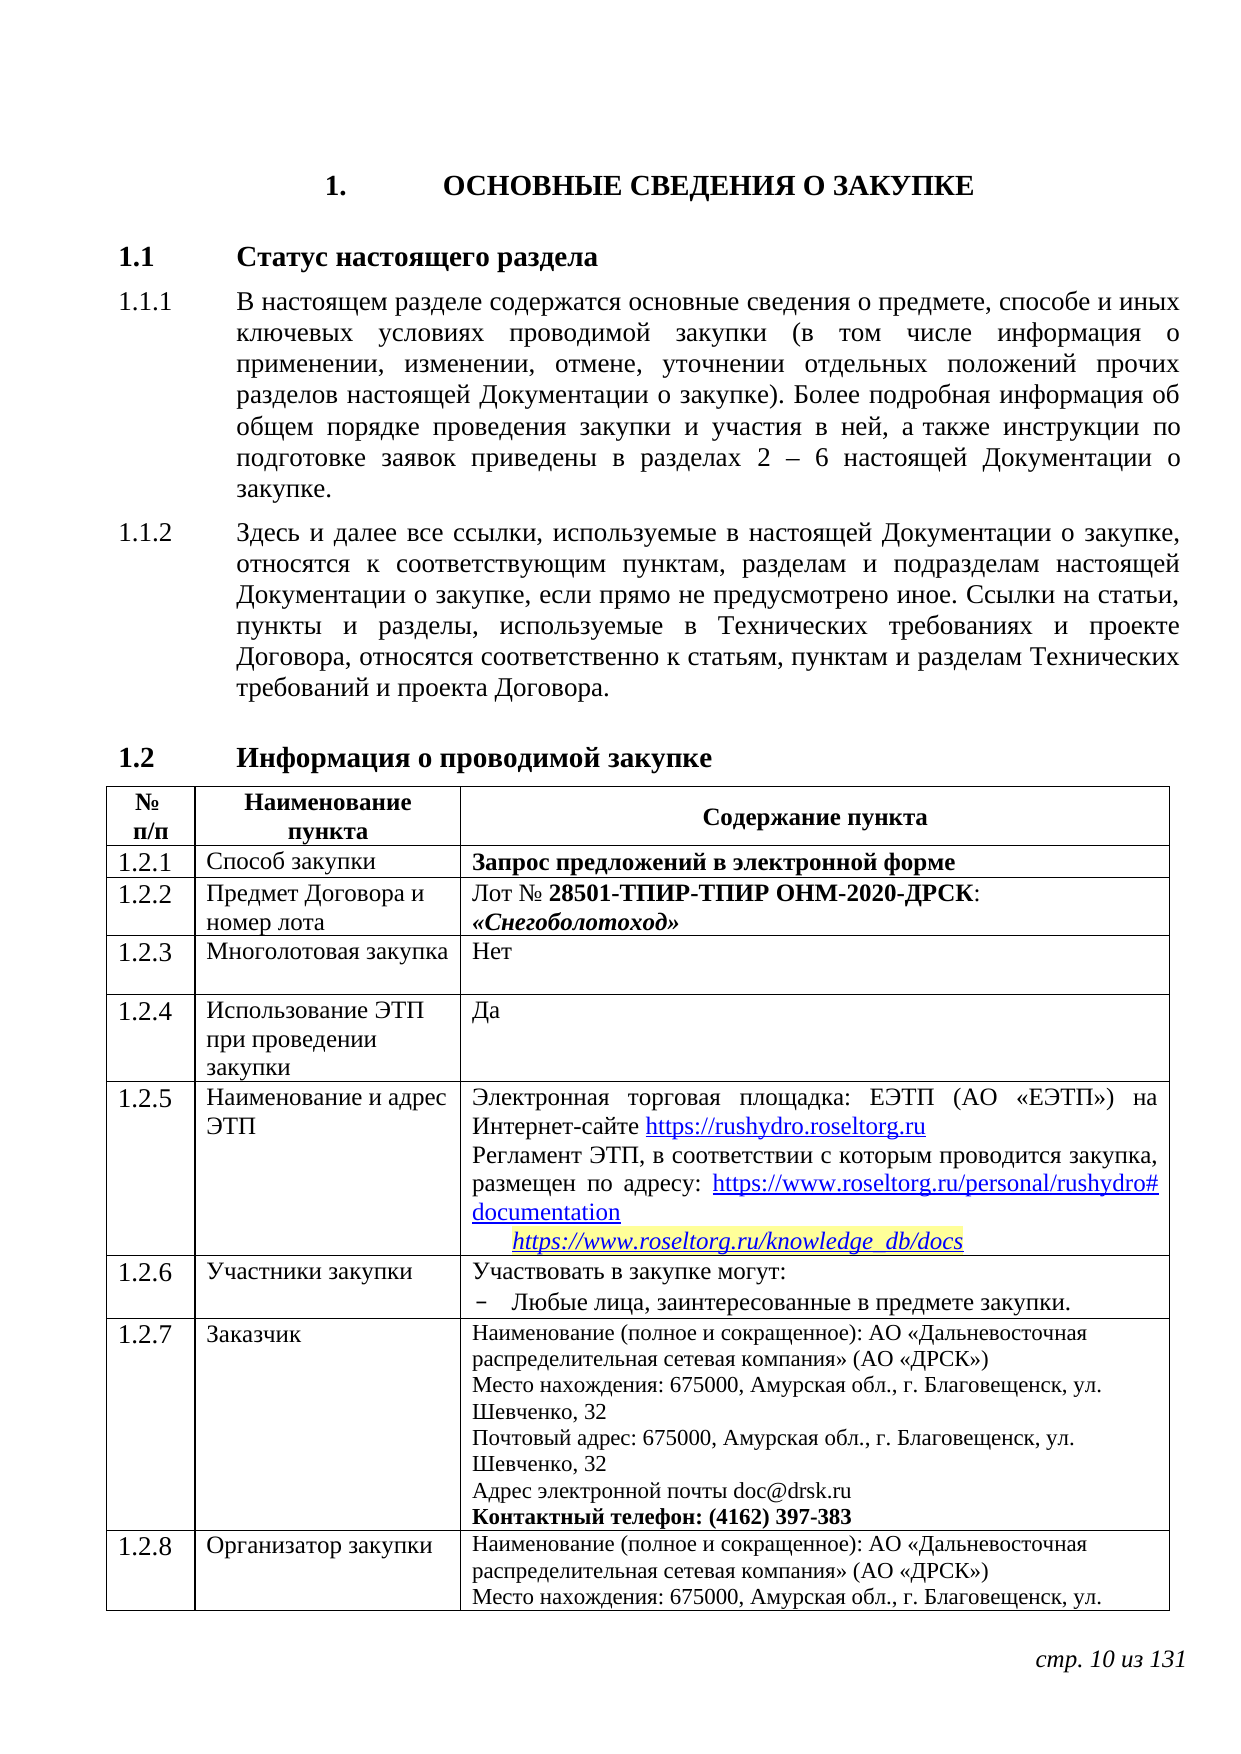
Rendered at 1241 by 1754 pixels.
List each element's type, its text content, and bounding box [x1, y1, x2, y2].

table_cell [461, 1531, 1169, 1609]
table_cell Заказчик [196, 1319, 460, 1529]
table_cell Запрос предложений в электронной форме [461, 846, 1169, 877]
table_cell [107, 1082, 194, 1255]
table_cell Электронная торговая площадка: ЕЭТП (АО «ЕЭТП») на Интернет-сайте https://rushydro.roseltorg.ru Регламент ЭТП, в соответствии с которым проводится закупка, размещен по адресу: https://www.roseltorg.ru/personal/rushydro# documentation https://www.roseltorg.ru/knowledge_db/docs [461, 1082, 1169, 1255]
table_cell Лот № 28501-ТПИР-ТПИР ОНМ-2020-ДРСК: «Снегоболотоход» [461, 878, 1169, 935]
table_cell Многолотовая закупка [196, 936, 460, 994]
table_cell Участники закупки [196, 1256, 460, 1318]
table_cell [107, 1531, 194, 1609]
table_cell Да [461, 995, 1169, 1081]
table_cell [107, 995, 194, 1081]
subtitle ОСНОВНЫЕ СВЕДЕНИЯ О ЗАКУПКЕ [118, 168, 1181, 202]
table_cell Способ закупки [196, 846, 460, 877]
table_cell Наименование и адрес ЭТП [196, 1082, 460, 1255]
table_cell [107, 936, 194, 994]
table_cell [107, 846, 194, 877]
subtitle Информация о проводимой закупке [118, 740, 1181, 774]
list В настоящем разделе содержатся основные сведения о предмете, способе и иных ключевых условиях проводимой закупки (в том числе информация о применении, изменении, отмене, уточнении отдельных положений прочих разделов настоящей Документации о закупке). Более подробная информация об общем порядке проведения закупки и участия в ней, а также инструкции по подготовке заявок приведены в разделах 2 – 6 настоящей Документации о закупке. [118, 285, 1181, 503]
subtitle Статус настоящего раздела [118, 239, 1181, 273]
table_cell Предмет Договора и номер лота [196, 878, 460, 935]
table_cell Организатор закупки [196, 1531, 460, 1609]
table_cell [107, 1319, 194, 1529]
table_cell Участвовать в закупке могут: Любые лица, заинтересованные в предмете закупки. [461, 1256, 1169, 1318]
table_cell [107, 878, 194, 935]
table_header Наименование пункта [196, 787, 460, 845]
table_header Содержание пункта [461, 787, 1169, 845]
table_cell Нет [461, 936, 1169, 994]
table_header № п/п [107, 787, 194, 845]
text Здесь и далее все ссылки, используемые в настоящей Документации о закупке, относятся к соответствующим пунктам, разделам и подразделам настоящей Документации о закупке, если прямо не предусмотрено иное. Ссылки на статьи, пункты и разделы, используемые в Технических требованиях и проекте Договора, относятся соответственно к статьям, пунктам и разделам Технических требований и проекта Договора. [118, 516, 1181, 703]
table_cell [107, 1256, 194, 1318]
table_cell Использование ЭТП при проведении закупки [196, 995, 460, 1081]
